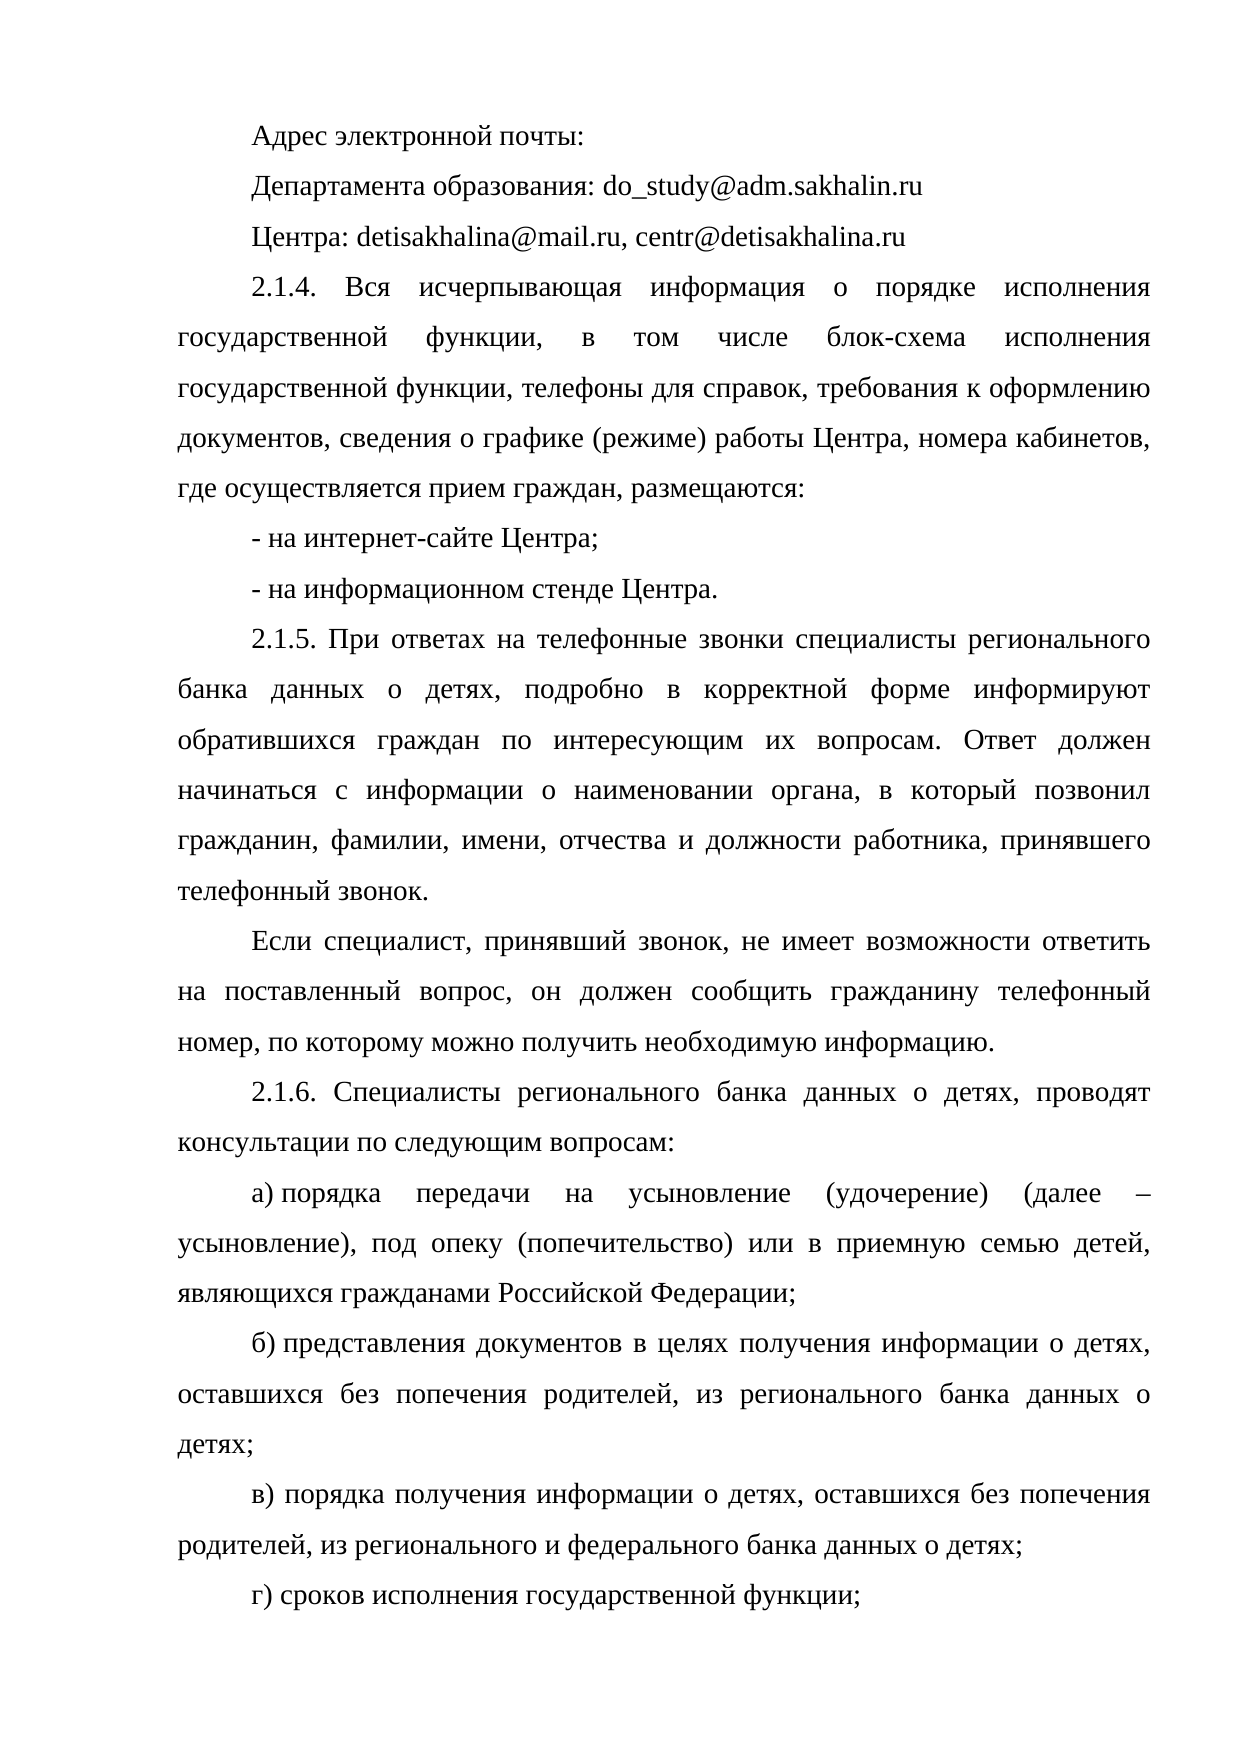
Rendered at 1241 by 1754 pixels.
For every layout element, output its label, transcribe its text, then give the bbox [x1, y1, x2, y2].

text 2.1.5. При ответах на телефонные звонки специалисты регионального банка данных о детях, подробно в корректной форме информируют обратившихся граждан по интересующим их вопросам. Ответ должен начинаться с информации о наименовании органа, в который позвонил гражданин, фамилии, имени, отчества и должности работника, принявшего телефонный звонок. [177, 621, 1152, 906]
text в) порядка получения информации о детях, оставшихся без попечения родителей, из регионального и федерального банка данных о детях; [177, 1477, 1152, 1560]
text Центра: detisakhalina@mail.ru, centr@detisakhalina.ru [177, 219, 1152, 252]
text б) представления документов в целях получения информации о детях, оставшихся без попечения родителей, из регионального банка данных о детях; [177, 1326, 1152, 1460]
text - на интернет-сайте Центра; [177, 521, 1152, 554]
text г) сроков исполнения государственной функции; [177, 1577, 1152, 1611]
text Адрес электронной почты: [177, 118, 1152, 152]
text - на информационном стенде Центра. [177, 571, 1152, 604]
text 2.1.6. Специалисты регионального банка данных о детях, проводят консультации по следующим вопросам: [177, 1074, 1152, 1158]
text 2.1.4. Вся исчерпывающая информация о порядке исполнения государственной функции, в том числе блок-схема исполнения государственной функции, телефоны для справок, требования к оформлению документов, сведения о графике (режиме) работы Центра, номера кабинетов, где осуществляется прием граждан, размещаются: [177, 269, 1152, 504]
text а) порядка передачи на усыновление (удочерение) (далее – усыновление), под опеку (попечительство) или в приемную семью детей, являющихся гражданами Российской Федерации; [177, 1175, 1152, 1309]
text Если специалист, принявший звонок, не имеет возможности ответить на поставленный вопрос, он должен сообщить гражданину телефонный номер, по которому можно получить необходимую информацию. [177, 923, 1152, 1057]
text Департамента образования: do_study@adm.sakhalin.ru [177, 168, 1152, 202]
